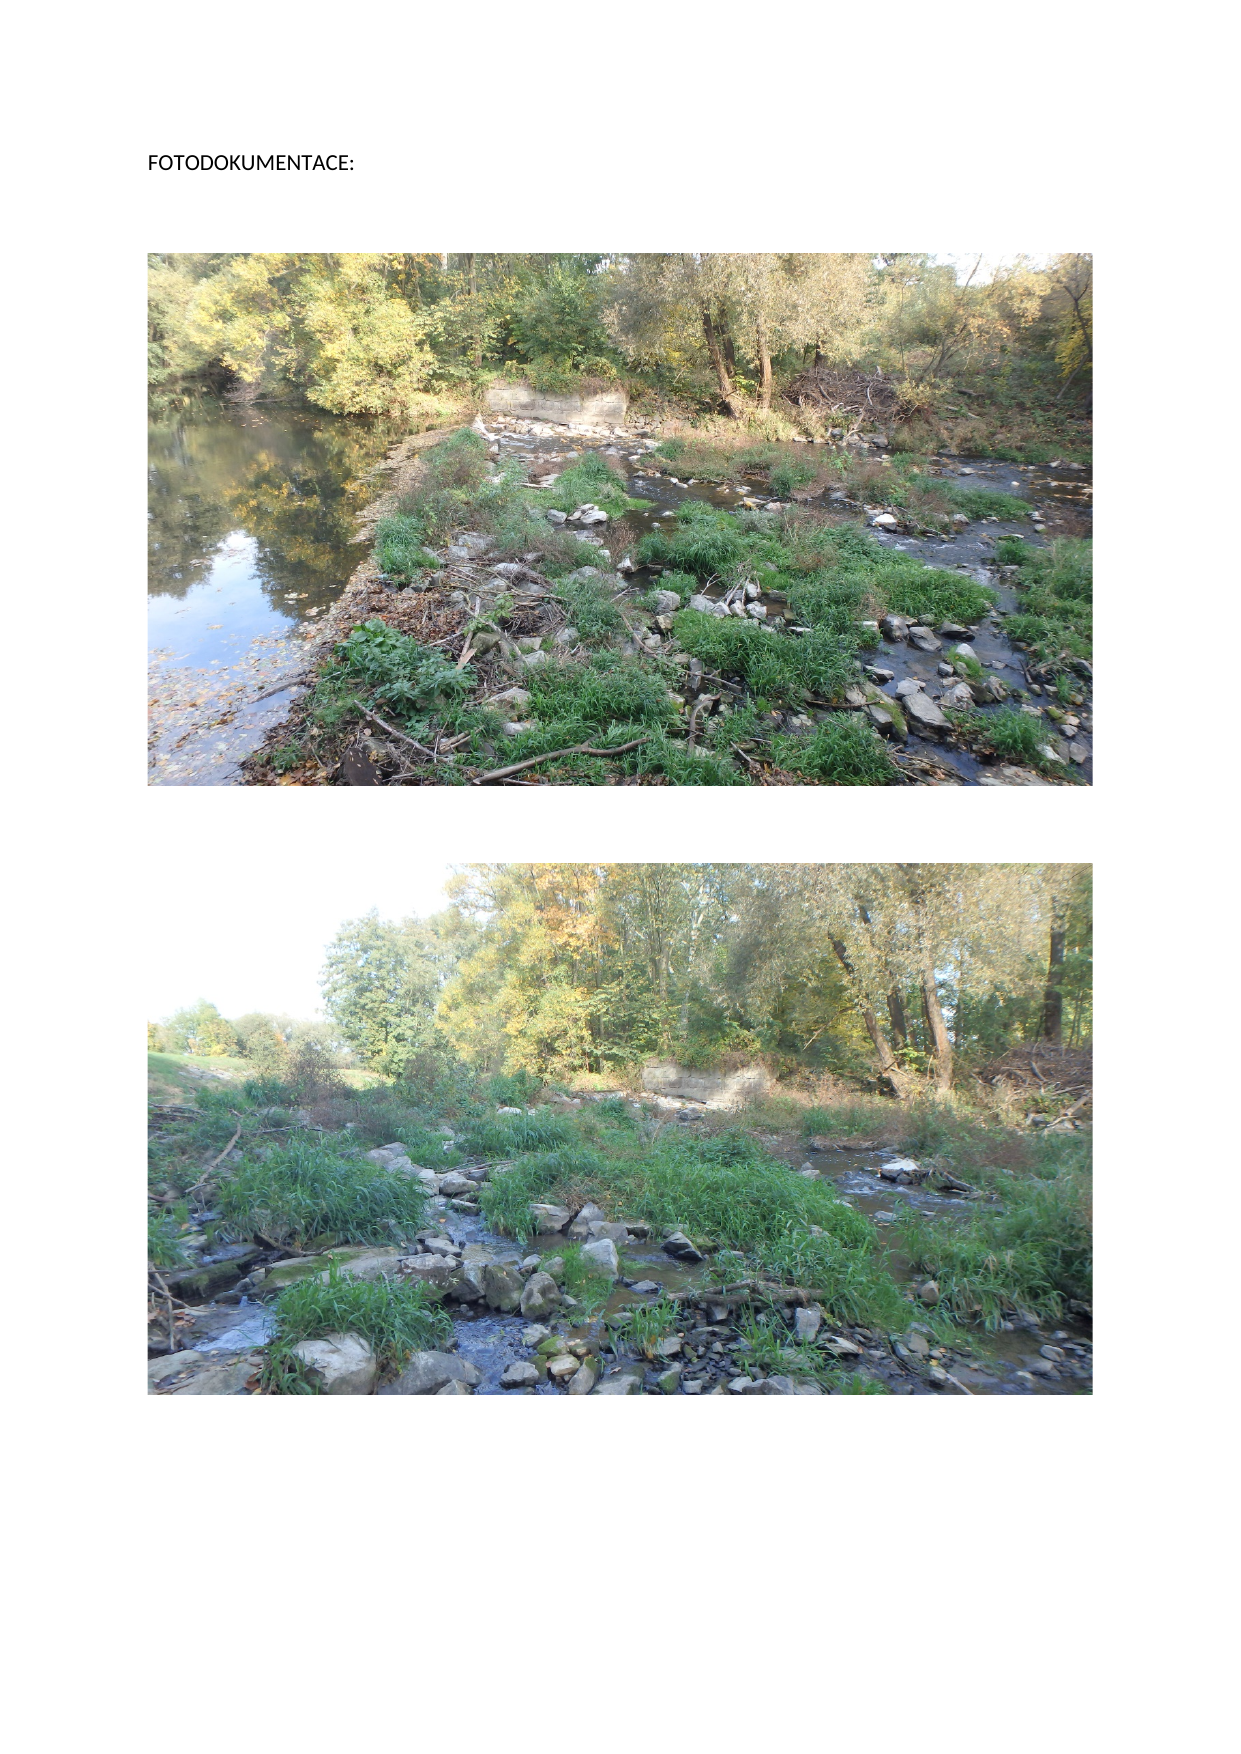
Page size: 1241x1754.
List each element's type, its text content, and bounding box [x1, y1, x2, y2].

picture [147, 863, 1093, 1395]
picture [147, 253, 1093, 786]
text FOTODOKUMENTACE: [148, 148, 1093, 176]
